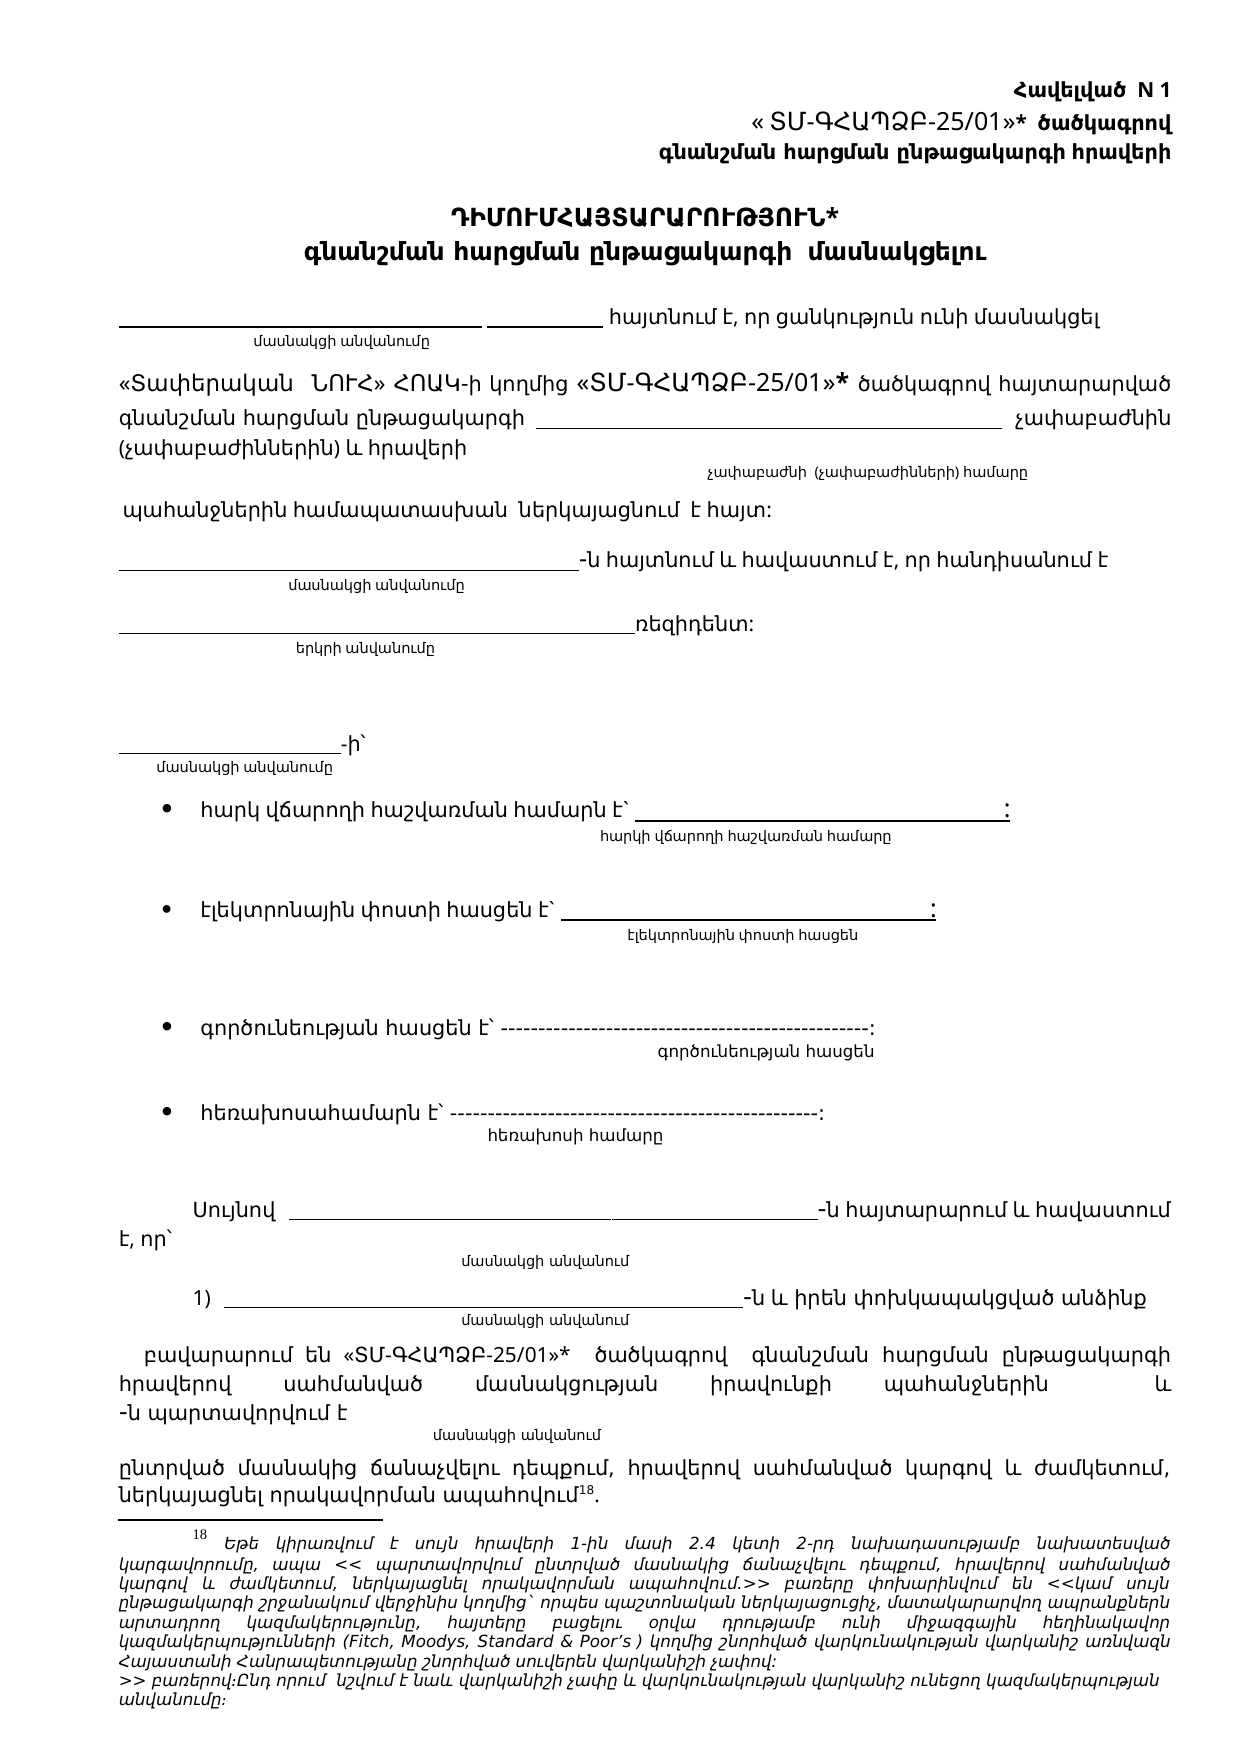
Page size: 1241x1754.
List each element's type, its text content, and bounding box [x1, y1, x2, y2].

list գործունեության հասցեն է՝ -------------------------------------------------: [163, 1013, 1171, 1042]
list էլեկտրոնային փոստի հասցեն է` : [163, 891, 1171, 924]
text 1) -ն և իրեն փոխկապակցված անձինք [118, 1282, 1171, 1311]
text Հավելված N 1 [118, 75, 1171, 103]
text մասնակցի անվանումը [118, 331, 1171, 365]
text էլեկտրոնային փոստի հասցեն [118, 924, 1171, 959]
text մասնակցի անվանում [118, 1427, 1171, 1456]
text գնանշման հարցման ընթացակարգի հրավերի [118, 137, 1171, 166]
text հարկի վճարողի հաշվառման համարը [266, 825, 1171, 859]
text ռեզիդենտ: [118, 609, 1171, 637]
list հարկ վճարողի հաշվառման համարն է` : [163, 791, 1171, 825]
text գործունեության հասցեն [118, 1042, 1171, 1061]
text մասնակցի անվանում [118, 1253, 1171, 1282]
text «Տափերական ՆՈՒՀ» ՀՈԱԿ-ի կողմից «ՏՄ-ԳՀԱՊՁԲ-25/01»* ծածկագրով հայտարարված գնանշման հարցման ընթացակարգի չափաբաժնին (չափաբաժիններին) և հրավերի [118, 365, 1171, 461]
text Սույնով -ն հայտարարում և հավաստում է, որ՝ [118, 1194, 1171, 1253]
text չափաբաժնի (չափաբաժինների) համարը [118, 461, 1171, 495]
text մասնակցի անվանումը [118, 757, 1171, 791]
text մասնակցի անվանումը [118, 575, 1171, 609]
text « ՏՄ-ԳՀԱՊՁԲ-25/01»* ծածկագրով [118, 103, 1171, 137]
text հեռախոսի համարը [487, 1126, 1171, 1145]
list հեռախոսահամարն է՝ -------------------------------------------------: [163, 1098, 1171, 1126]
text մասնակցի անվանում [118, 1311, 1171, 1340]
text պահանջներին համապատասխան ներկայացնում է հայտ: [118, 495, 1171, 524]
text ընտրված մասնակից ճանաչվելու դեպքում, հրավերով սահմանված կարգով և ժամկետում, ներկայացնել որակավորման ապահովում. [118, 1456, 1171, 1508]
subtitle գնանշման հարցման ընթացակարգի մասնակցելու [118, 234, 1171, 268]
text բավարարում են «ՏՄ-ԳՀԱՊՁԲ-25/01»* ծածկագրով գնանշման հարցման ընթացակարգի հրավերով սահմանված մասնակցության իրավունքի պահանջներին և -ն պարտավորվում է [118, 1340, 1171, 1427]
text հայտնում է, որ ցանկություն ունի մասնակցել [118, 302, 1171, 331]
text երկրի անվանումը [118, 637, 1171, 671]
text ԴԻՄՈՒՄՀԱՅՏԱՐԱՐՈՒԹՅՈՒՆ* [118, 200, 1171, 234]
text -ն հայտնում և հավաստում է, որ հանդիսանում է [118, 541, 1171, 575]
text -ի՝ [118, 729, 1171, 757]
